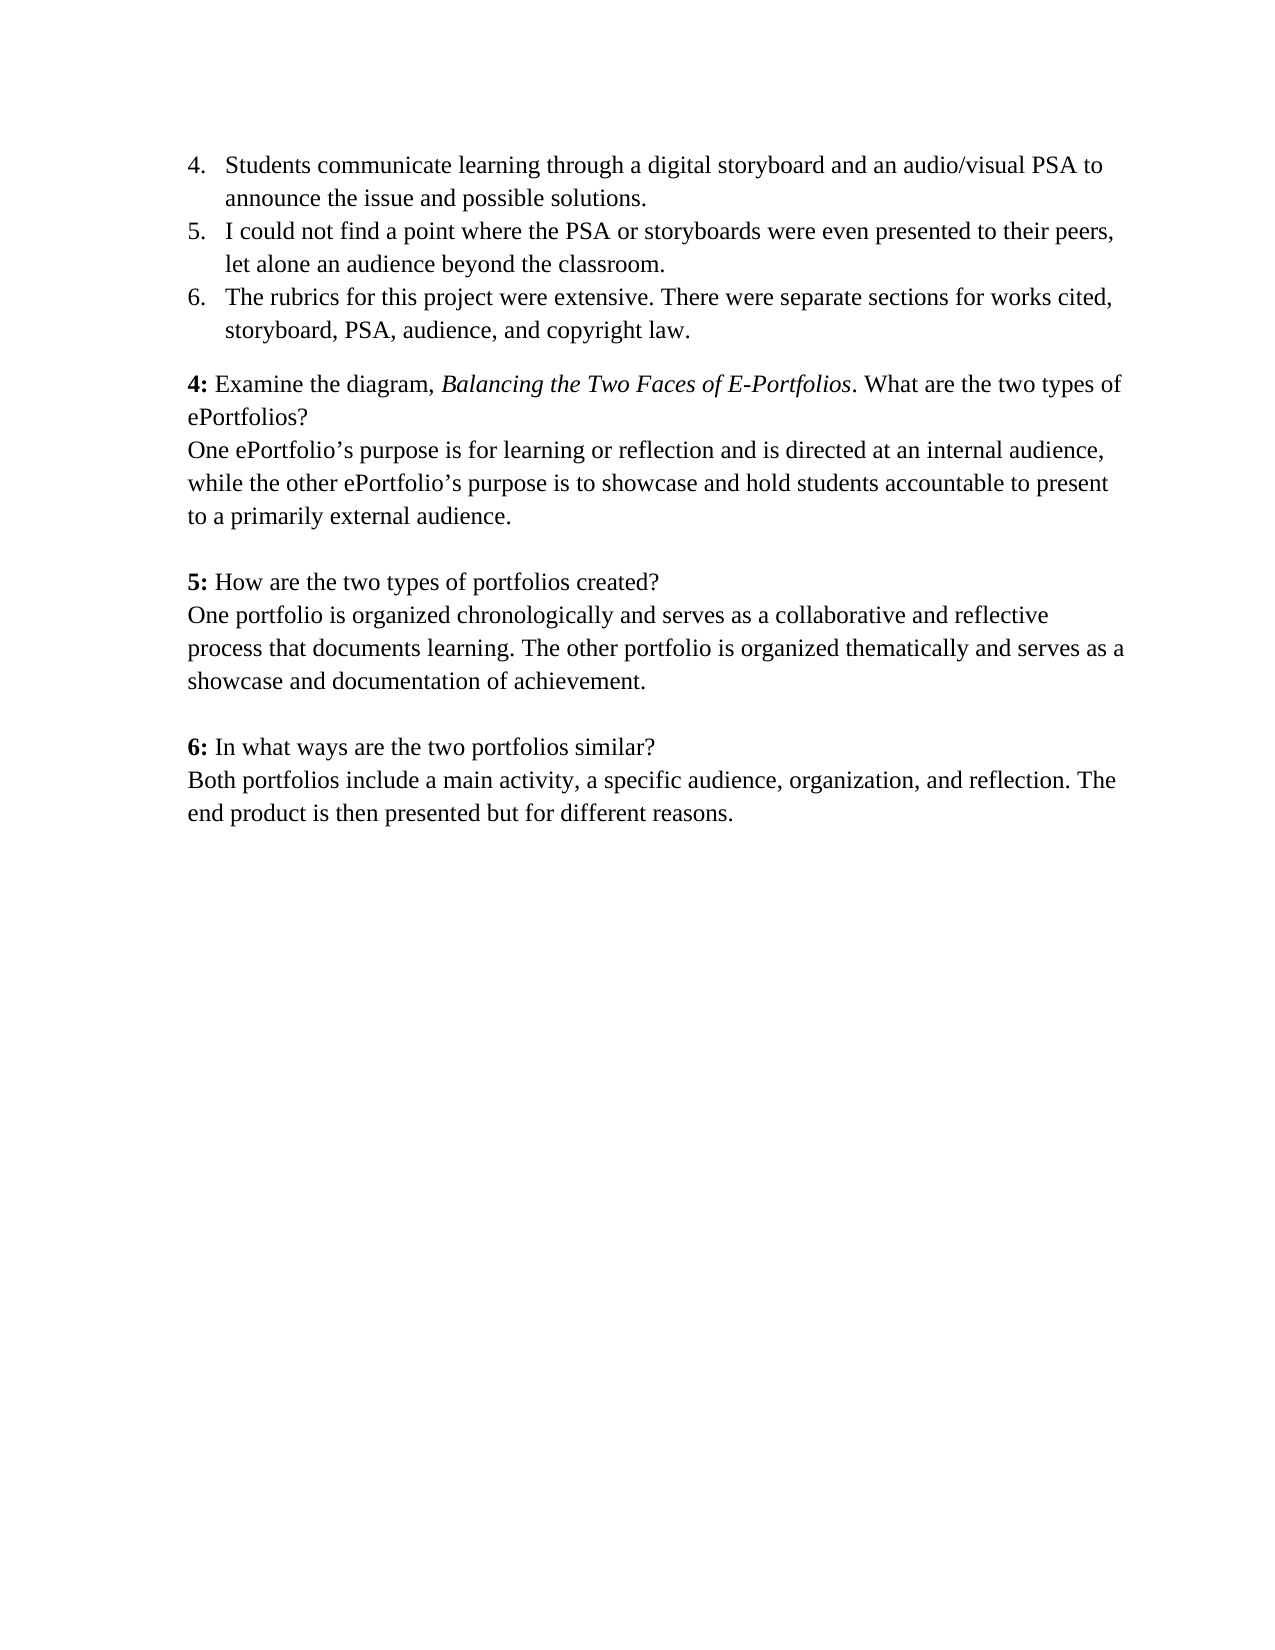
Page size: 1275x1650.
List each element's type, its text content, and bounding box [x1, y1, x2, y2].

list Students communicate learning through a digital storyboard and an audio/visual PSA to announce the issue and possible solutions. [187, 150, 1125, 212]
text 4: Examine the diagram, Balancing the Two Faces of E-Portfolios. What are the two types of ePortfolios? One ePortfolio’s purpose is for learning or reflection and is directed at an internal audience, while the other ePortfolio’s purpose is to showcase and hold students accountable to present to a primarily external audience. 5: How are the two types of portfolios created? One portfolio is organized chronologically and serves as a collaborative and reflective process that documents learning. The other portfolio is organized thematically and serves as a showcase and documentation of achievement. 6: In what ways are the two portfolios similar? Both portfolios include a main activity, a specific audience, organization, and reflection. The end product is then presented but for different reasons. [187, 369, 1125, 827]
list I could not find a point where the PSA or storyboards were even presented to their peers, let alone an audience beyond the classroom. [187, 216, 1125, 278]
list The rubrics for this project were extensive. There were separate sections for works cited, storyboard, PSA, audience, and copyright law. [187, 282, 1125, 344]
